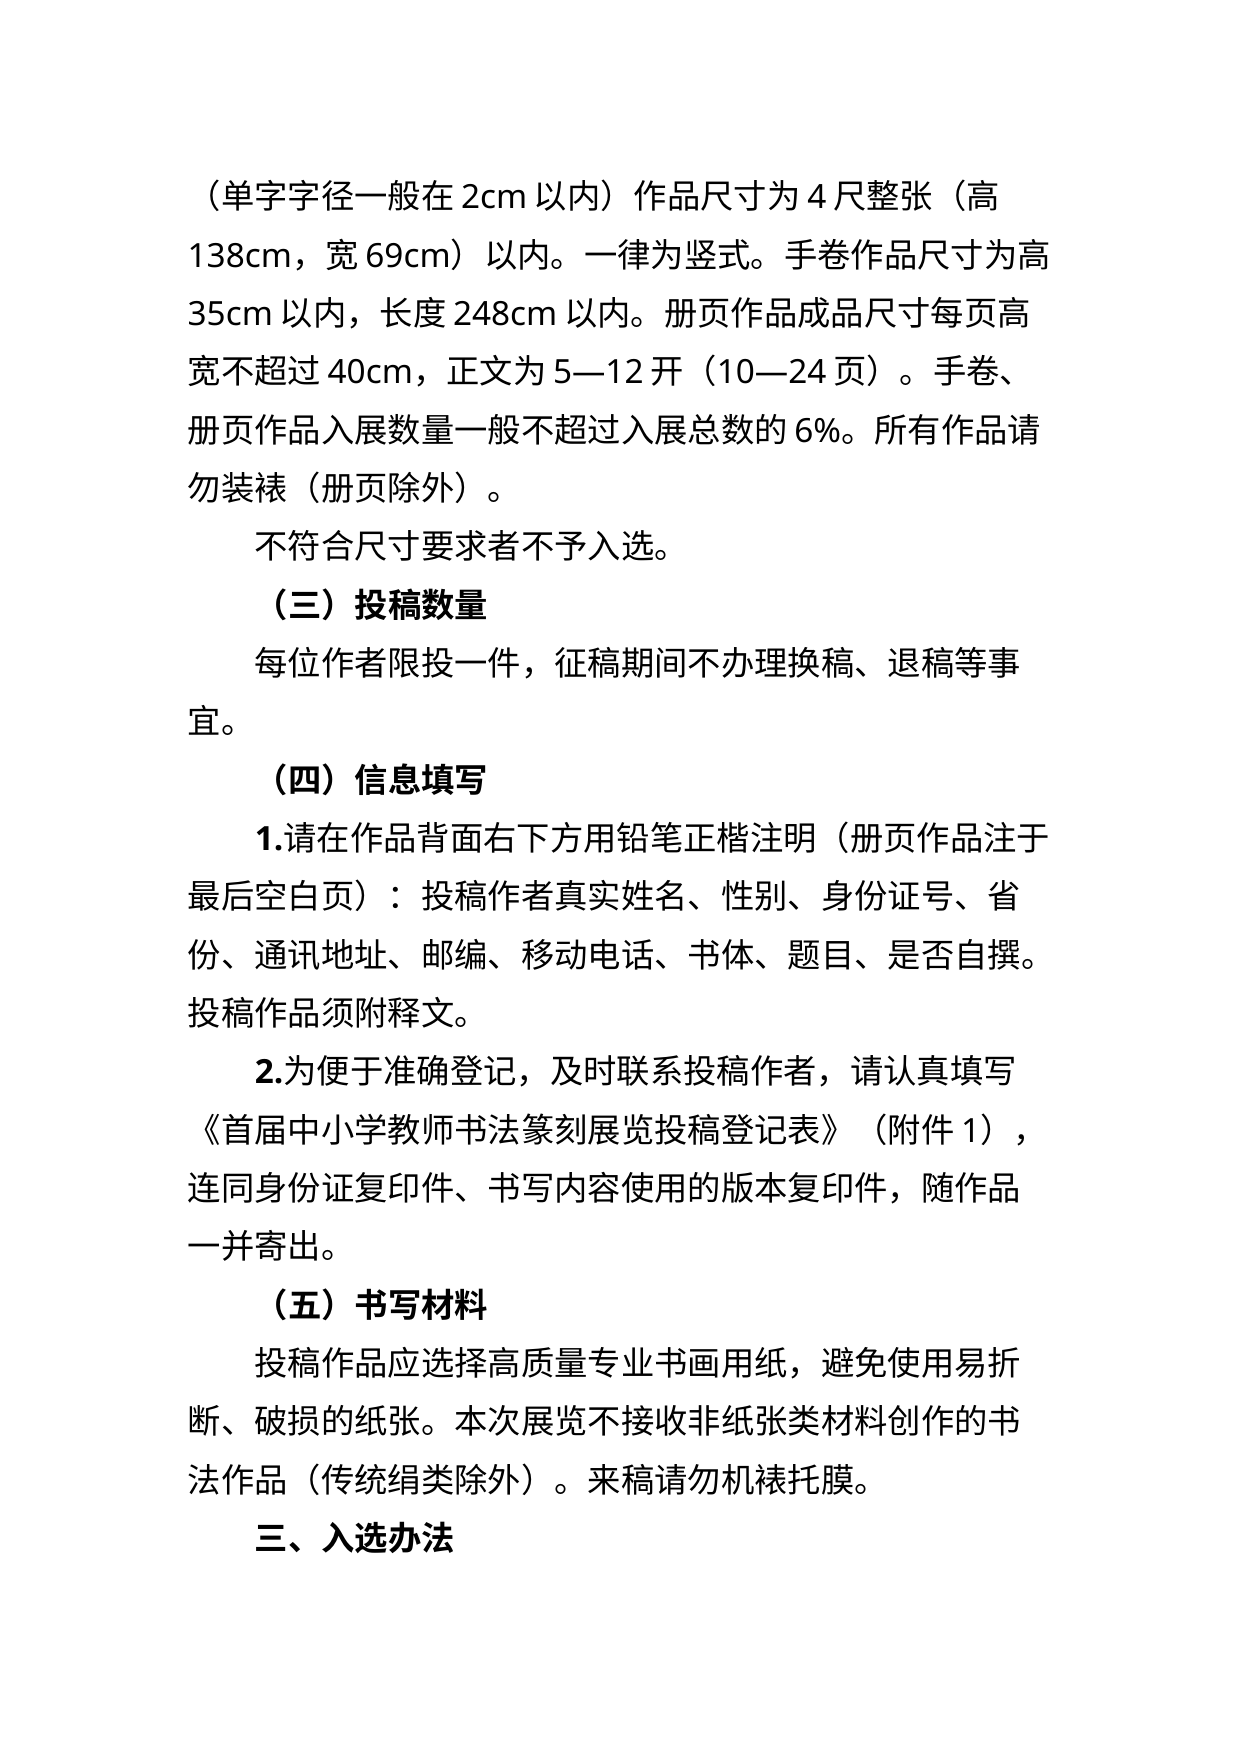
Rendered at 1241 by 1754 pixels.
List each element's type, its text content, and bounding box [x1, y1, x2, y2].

text （三）投稿数量 [187, 570, 1053, 629]
text 每位作者限投一件，征稿期间不办理换稿、退稿等事宜。 [187, 629, 1053, 745]
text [187, 162, 1053, 512]
text 三、入选办法 [187, 1504, 1053, 1562]
text 投稿作品应选择高质量专业书画用纸，避免使用易折断、破损的纸张。本次展览不接收非纸张类材料创作的书法作品（传统绢类除外）。来稿请勿机裱托膜。 [187, 1329, 1053, 1504]
text 2.为便于准确登记，及时联系投稿作者，请认真填写《首届中小学教师书法篆刻展览投稿登记表》（附件1），连同身份证复印件、书写内容使用的版本复印件，随作品一并寄出。 [187, 1037, 1053, 1270]
text （五）书写材料 [187, 1270, 1053, 1329]
text 1.请在作品背面右下方用铅笔正楷注明（册页作品注于最后空白页）：投稿作者真实姓名、性别、身份证号、省份、通讯地址、邮编、移动电话、书体、题目、是否自撰。投稿作品须附释文。 [187, 804, 1053, 1037]
text 不符合尺寸要求者不予入选。 [187, 512, 1053, 570]
text （四）信息填写 [187, 745, 1053, 804]
